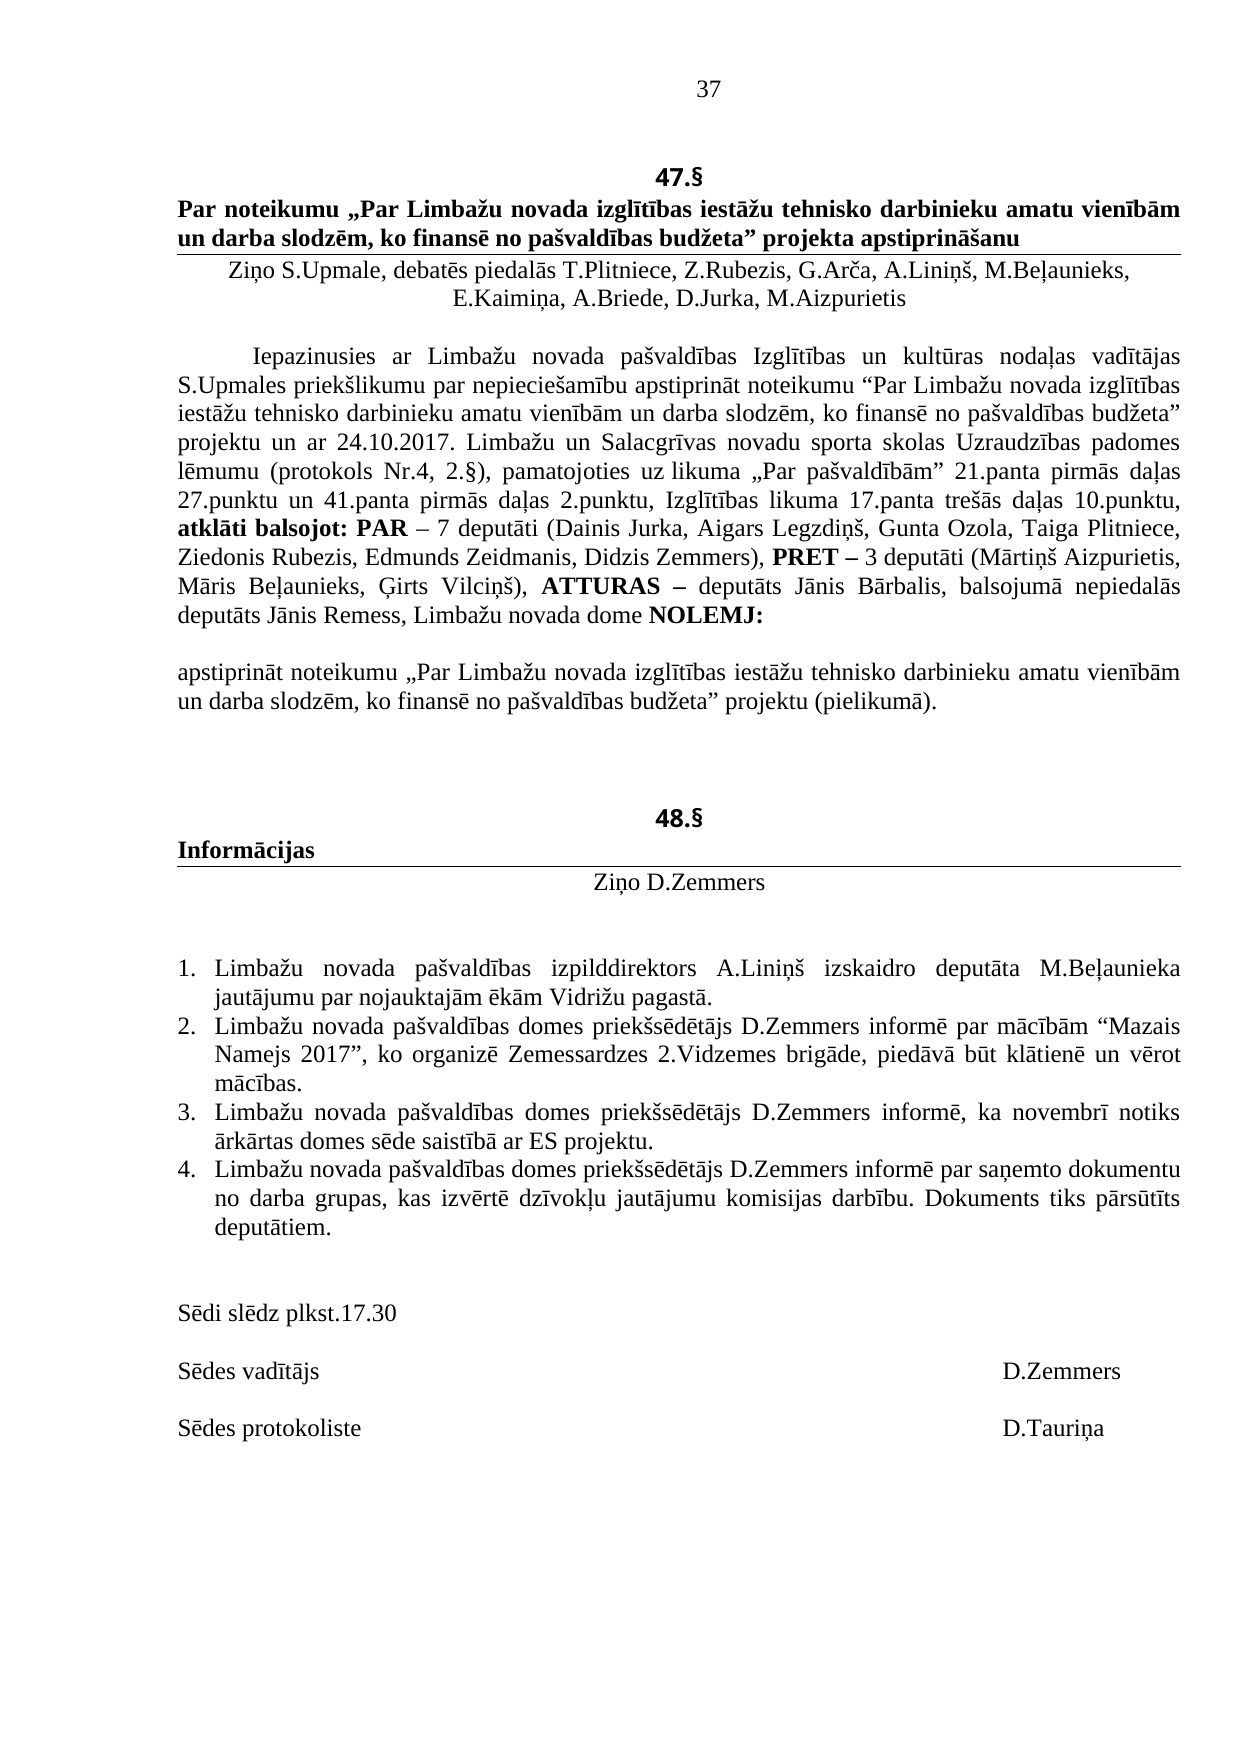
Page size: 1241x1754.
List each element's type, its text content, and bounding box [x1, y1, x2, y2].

text Iepazinusies ar Limbažu novada pašvaldības Izglītības un kultūras nodaļas vadītājas S.Upmales priekšlikumu par nepieciešamību apstiprināt noteikumu “Par Limbažu novada izglītības iestāžu tehnisko darbinieku amatu vienībām un darba slodzēm, ko finansē no pašvaldības budžeta” projektu un ar 24.10.2017. Limbažu un Salacgrīvas novadu sporta skolas Uzraudzības padomes lēmumu (protokols Nr.4, 2.§), pamatojoties uz likuma „Par pašvaldībām” 21.panta pirmās daļas 27.punktu un 41.panta pirmās daļas 2.punktu, Izglītības likuma 17.panta trešās daļas 10.punktu, atklāti balsojot: PAR – 7 deputāti (Dainis Jurka, Aigars Legzdiņš, Gunta Ozola, Taiga Plitniece, Ziedonis Rubezis, Edmunds Zeidmanis, Didzis Zemmers), PRET – 3 deputāti (Mārtiņš Aizpurietis, Māris Beļaunieks, Ģirts Vilciņš), ATTURAS – deputāts Jānis Bārbalis, balsojumā nepiedalās deputāts Jānis Remess, Limbažu novada dome NOLEMJ: [177, 341, 1181, 628]
list Limbažu novada pašvaldības domes priekšsēdētājs D.Zemmers informē par saņemto dokumentu no darba grupas, kas izvērtē dzīvokļu jautājumu komisijas darbību. Dokuments tiks pārsūtīts deputātiem. [177, 1154, 1181, 1241]
text Ziņo S.Upmale, debatēs piedalās T.Plitniece, Z.Rubezis, G.Arča, A.Liniņš, M.Beļaunieks, E.Kaimiņa, A.Briede, D.Jurka, M.Aizpurietis [177, 255, 1181, 312]
text Par noteikumu „Par Limbažu novada izglītības iestāžu tehnisko darbinieku amatu vienībām un darba slodzēm, ko finansē no pašvaldības budžeta” projekta apstiprināšanu [177, 194, 1181, 254]
text 48.§ [177, 801, 1181, 835]
list Limbažu novada pašvaldības domes priekšsēdētājs D.Zemmers informē par mācībām “Mazais Namejs 2017”, ko organizē Zemessardzes 2.Vidzemes brigāde, piedāvā būt klātienē un vērot mācības. [177, 1011, 1181, 1097]
text apstiprināt noteikumu „Par Limbažu novada izglītības iestāžu tehnisko darbinieku amatu vienībām un darba slodzēm, ko finansē no pašvaldības budžeta” projektu (pielikumā). [177, 657, 1181, 715]
text 47.§ [177, 160, 1181, 194]
list Limbažu novada pašvaldības domes priekšsēdētājs D.Zemmers informē, ka novembrī notiks ārkārtas domes sēde saistībā ar ES projektu. [177, 1097, 1181, 1154]
text Sēdes protokoliste D.Tauriņa [177, 1413, 1181, 1442]
text Informācijas [177, 835, 1181, 866]
text Ziņo D.Zemmers [177, 867, 1181, 896]
text Sēdes vadītājs D.Zemmers [177, 1356, 1181, 1384]
text Sēdi slēdz plkst.17.30 [177, 1298, 1181, 1327]
list Limbažu novada pašvaldības izpilddirektors A.Liniņš izskaidro deputāta M.Beļaunieka jautājumu par nojauktajām ēkām Vidrižu pagastā. [177, 953, 1181, 1011]
